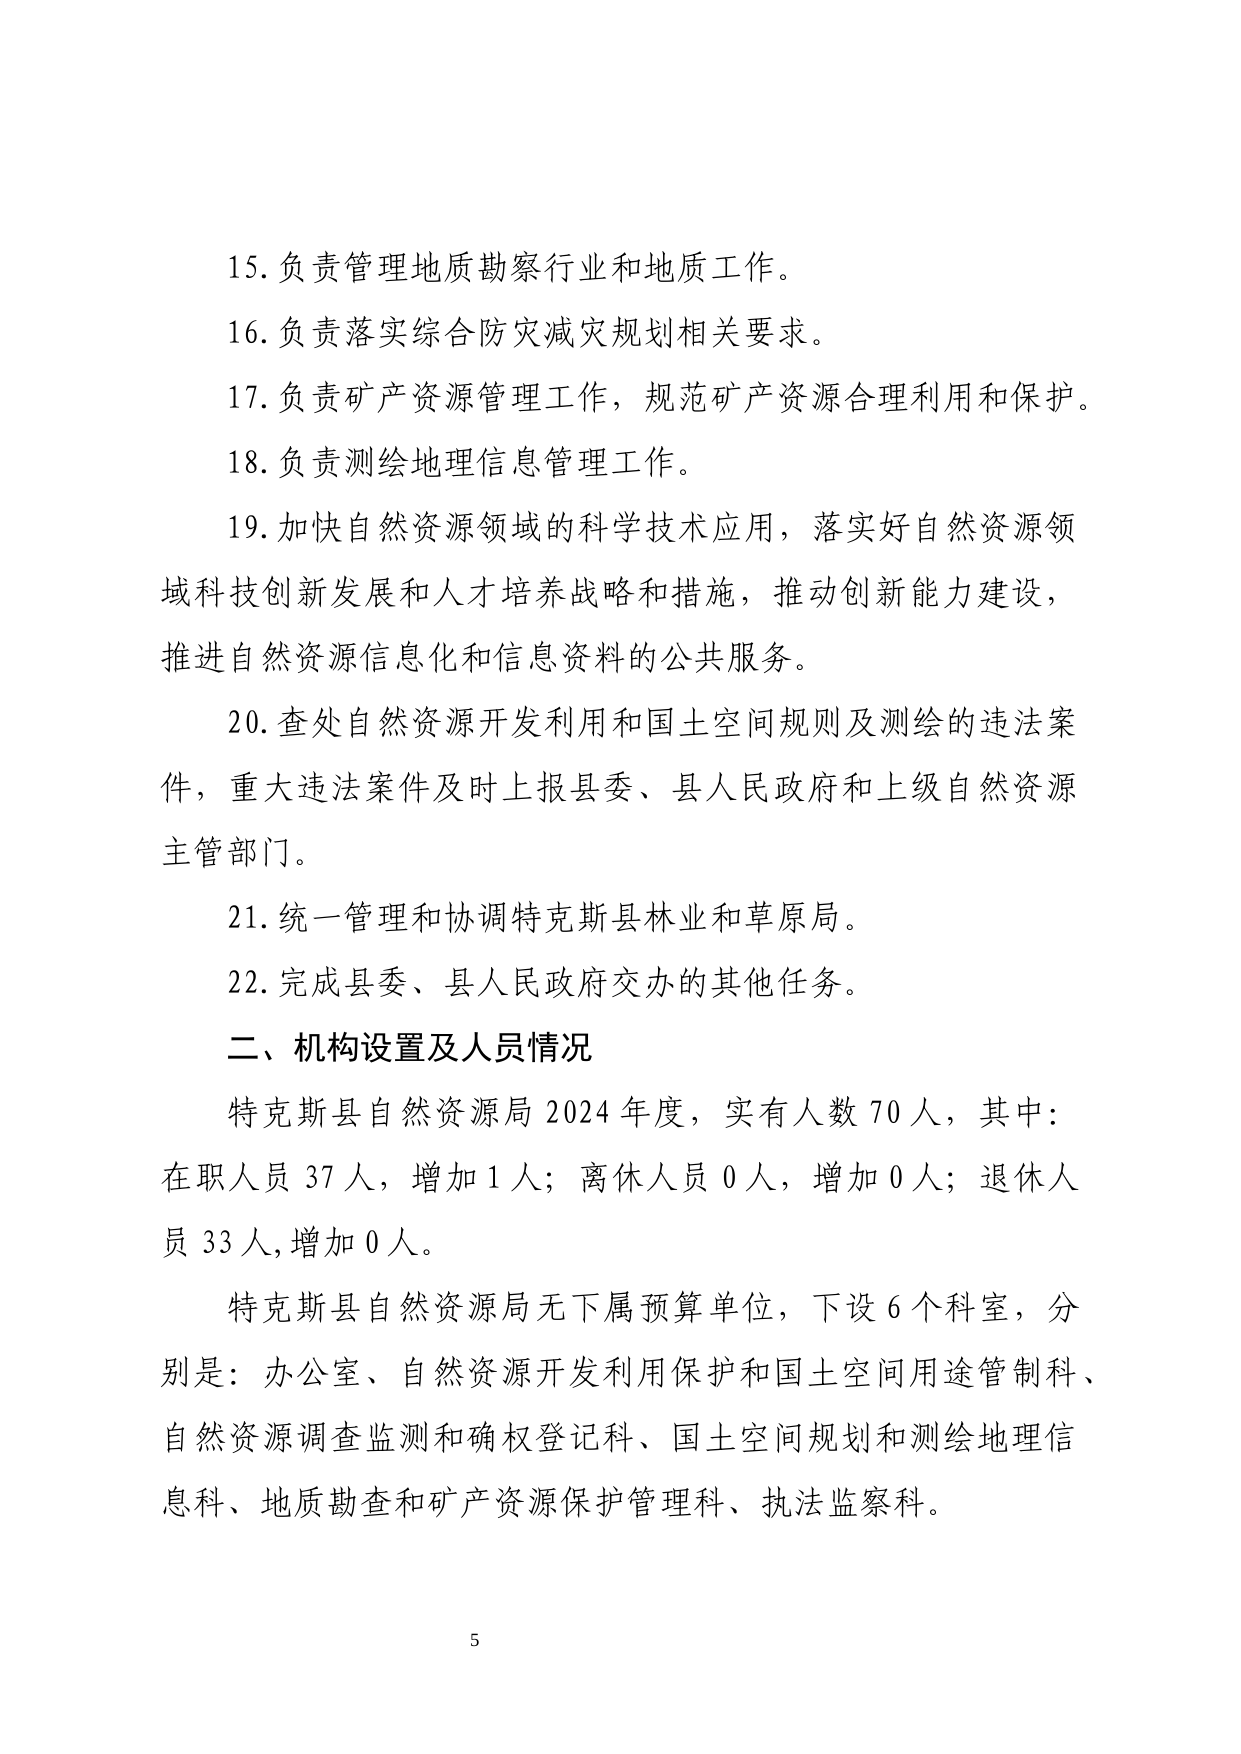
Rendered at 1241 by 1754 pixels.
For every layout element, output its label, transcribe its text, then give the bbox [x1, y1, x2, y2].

text 17.负责矿产资源管理工作，规范矿产资源合理利用和保护。 [159, 363, 1081, 428]
text 15.负责管理地质勘察行业和地质工作。 [159, 233, 1081, 298]
text 21.统一管理和协调特克斯县林业和草原局。 [159, 883, 1081, 948]
text 特克斯县自然资源局无下属预算单位，下设6个科室，分别是：办公室、自然资源开发利用保护和国土空间用途管制科、自然资源调查监测和确权登记科、国土空间规划和测绘地理信息科、地质勘查和矿产资源保护管理科、执法监察科。 [159, 1273, 1081, 1533]
text 二、机构设置及人员情况 [159, 1013, 1081, 1078]
text 18.负责测绘地理信息管理工作。 [159, 428, 1081, 493]
text 22.完成县委、县人民政府交办的其他任务。 [159, 948, 1081, 1013]
text 19.加快自然资源领域的科学技术应用，落实好自然资源领域科技创新发展和人才培养战略和措施，推动创新能力建设，推进自然资源信息化和信息资料的公共服务。 [159, 493, 1081, 688]
text 16.负责落实综合防灾减灾规划相关要求。 [159, 298, 1081, 363]
text 特克斯县自然资源局2024年度，实有人数70人，其中：在职人员37人，增加1人；离休人员0人，增加0人；退休人员33人,增加0人。 [159, 1078, 1081, 1273]
text 20.查处自然资源开发利用和国土空间规则及测绘的违法案件，重大违法案件及时上报县委、县人民政府和上级自然资源主管部门。 [159, 688, 1081, 883]
